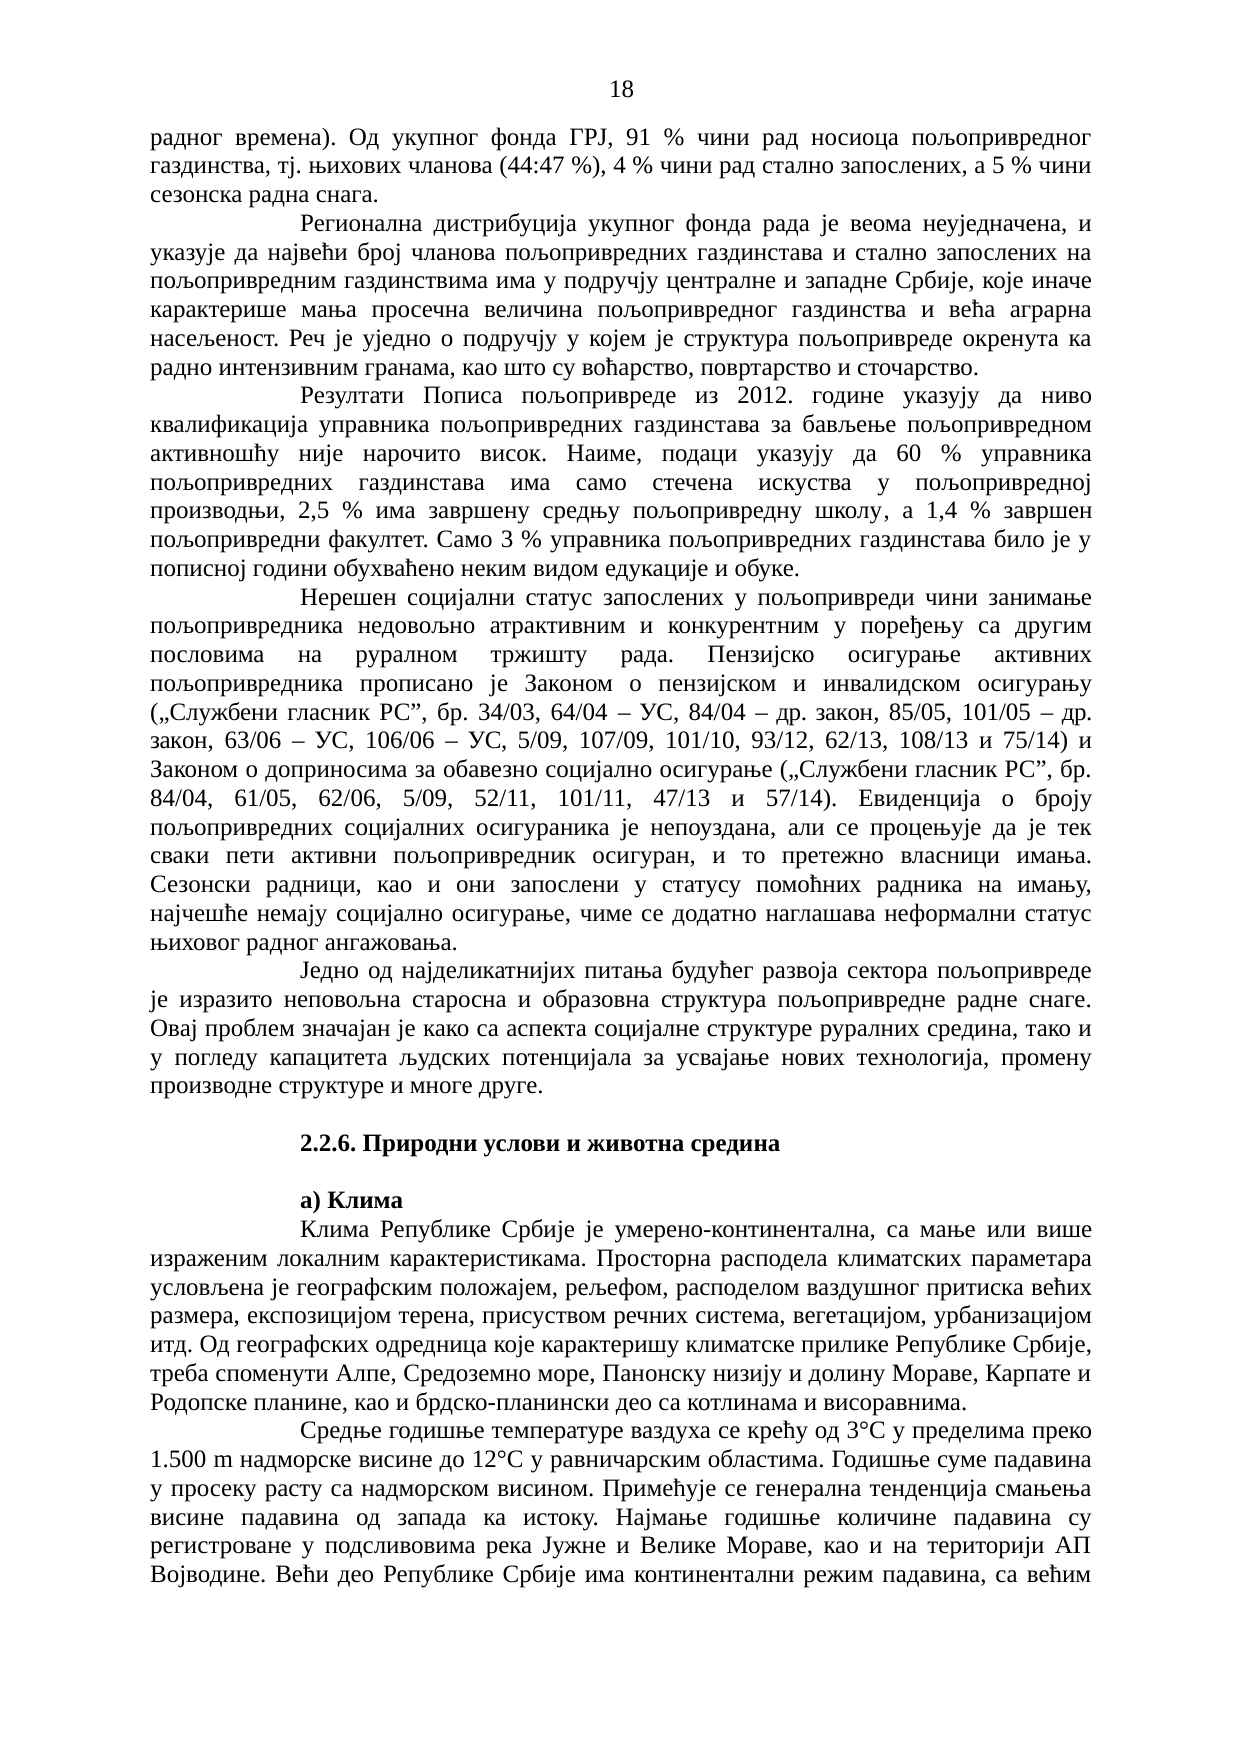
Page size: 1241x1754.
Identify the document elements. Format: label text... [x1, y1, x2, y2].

subtitle 2.2.6. Природни услови и животна средина [150, 1128, 1093, 1157]
text Нерешен социјални статус запослених у пољопривреди чини занимање пољопривредника недовољно атрактивним и конкурентним у поређењу са другим пословима на руралном тржишту рада. Пензијско осигурање активних пољопривредника прописано је Законом о пензијском и инвалидском осигурању („Службени гласник РС”, бр. 34/03, 64/04 – УС, 84/04 – др. закон, 85/05, 101/05 – др. закон, 63/06 – УС, 106/06 – УС, 5/09, 107/09, 101/10, 93/12, 62/13, 108/13 и 75/14) и Законом о доприносима за обавезно социјално осигурање („Службени гласник РС”, бр. 84/04, 61/05, 62/06, 5/09, 52/11, 101/11, 47/13 и 57/14). Евиденција о броју пољопривредних социјалних осигураника је непоуздана, али се процењује да је тек сваки пети активни пољопривредник осигуран, и то претежно власници имања. Сезонски радници, као и они запослени у статусу помоћних радника на имању, најчешће немају социјално осигурање, чиме се додатно наглашава неформални статус њиховог радног ангажовања. [150, 582, 1093, 956]
text Резултати Пописа пољопривреде из 2012. године указују да ниво квалификација управника пољопривредних газдинстава за бављење пољопривредном активношћу није нарочито висок. Наиме, подаци указују да 60 % управника пољопривредних газдинстава има само стечена искуства у пољопривредној производњи, 2,5 % има завршену средњу пољопривредну школу, а 1,4 % завршен пољопривредни факултет. Само 3 % управника пољопривредних газдинстава било је у пописној години обухваћено неким видом едукације и обуке. [150, 381, 1093, 582]
text Регионална дистрибуција укупног фонда рада је веома неуједначена, и указује да највећи број чланова пољопривредних газдинстава и стално запослених на пољопривредним газдинствима има у подручју централне и западне Србије, које иначе карактерише мања просечна величина пољопривредног газдинства и већа аграрна насељеност. Реч је уједно о подручју у којем је структура пољопривреде окренута ка радно интензивним гранама, као што су воћарство, повртарство и сточарство. [150, 208, 1093, 381]
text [150, 1416, 1093, 1588]
text а) Клима [150, 1186, 1093, 1214]
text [150, 122, 1093, 208]
text Једно од најделикатнијих питања будућег развоја сектора пољопривреде је изразито неповољна старосна и образовна структура пољопривредне радне снаге. Овај проблем значајан је како са аспекта социјалне структуре руралних средина, тако и у погледу капацитета људских потенцијала за усвајање нових технологија, промену производне структуре и многе друге. [150, 956, 1093, 1099]
text Клима Републике Србије је умерено-континентална, са мање или више израженим локалним карактеристикама. Просторна расподела климатских параметара условљена је географским положајем, рељефом, расподелом ваздушног притиска већих размера, експозицијом терена, присуством речних система, вегетацијом, урбанизацијом итд. Од географских одредница које карактеришу климатске прилике Републике Србије, треба споменути Алпе, Средоземно море, Панонску низију и долину Мораве, Карпате и Родопске планине, као и брдско-планински део са котлинама и висоравнима. [150, 1214, 1093, 1416]
